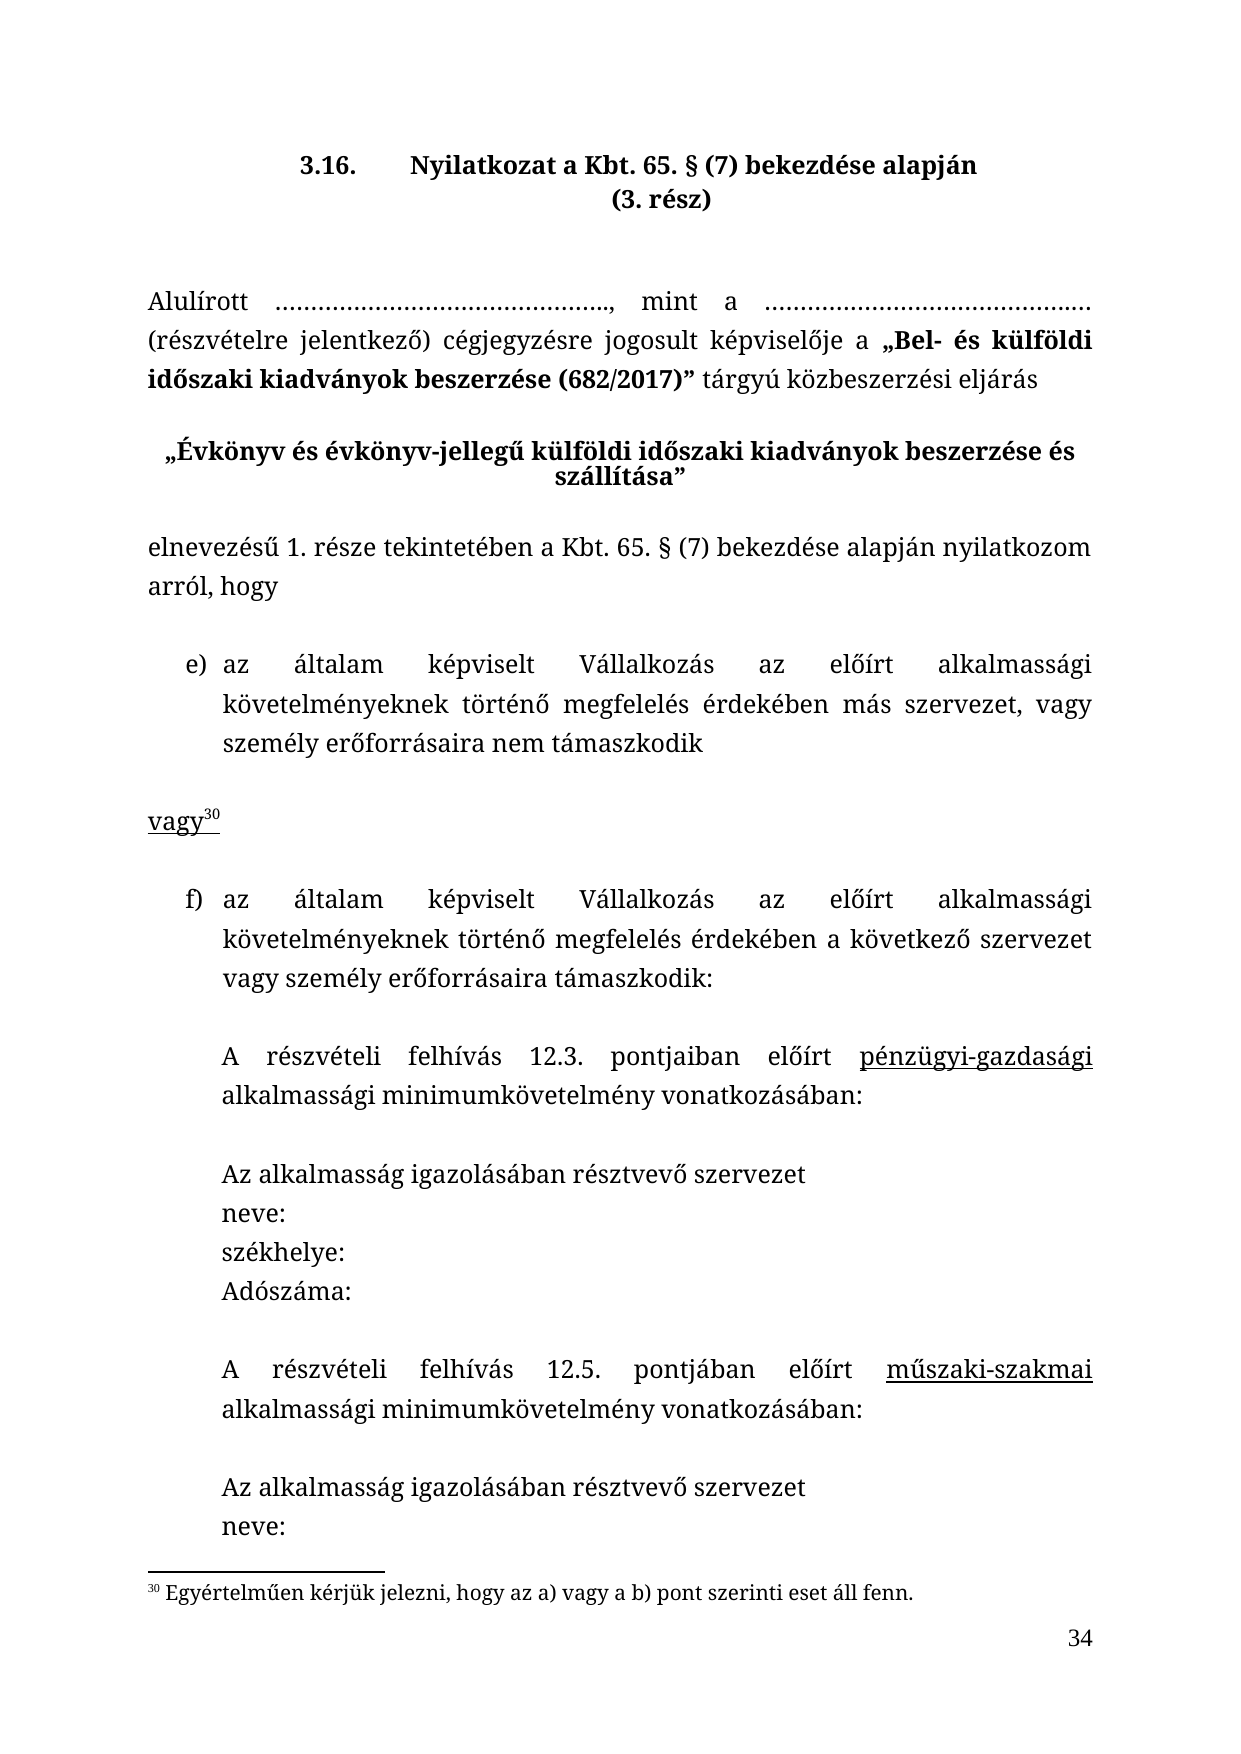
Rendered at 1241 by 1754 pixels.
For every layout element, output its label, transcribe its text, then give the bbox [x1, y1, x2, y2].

text neve: [221, 1196, 1093, 1229]
text neve: [221, 1509, 1093, 1543]
subtitle Nyilatkozat a Kbt. 65. § (7) bekezdése alapján (3. rész) [185, 148, 1093, 216]
list az általam képviselt Vállalkozás az előírt alkalmassági követelményeknek történő megfelelés érdekében a következő szervezet vagy személy erőforrásaira támaszkodik: [185, 882, 1093, 994]
text székhelye: [221, 1235, 1093, 1269]
text Alulírott ……………………………………….., mint a …………………………………….… (részvételre jelentkező) cégjegyzésre jogosult képviselője a „Bel- és külföldi időszaki kiadványok beszerzése (682/2017)” tárgyú közbeszerzési eljárás [148, 284, 1093, 396]
text A részvételi felhívás 12.5. pontjában előírt műszaki-szakmai alkalmassági minimumkövetelmény vonatkozásában: [221, 1352, 1093, 1425]
text „Évkönyv és évkönyv-jellegű külföldi időszaki kiadványok beszerzése és szállítása” [148, 441, 1093, 491]
text A részvételi felhívás 12.3. pontjaiban előírt pénzügyi-gazdasági alkalmassági minimumkövetelmény vonatkozásában: [221, 1039, 1093, 1112]
text Az alkalmasság igazolásában résztvevő szervezet [221, 1156, 1093, 1190]
text elnevezésű 1. része tekintetében a Kbt. 65. § (7) bekezdése alapján nyilatkozom arról, hogy [148, 530, 1093, 603]
text Az alkalmasság igazolásában résztvevő szervezet [221, 1470, 1093, 1504]
text vagy [148, 804, 1093, 838]
text Adószáma: [221, 1274, 1093, 1308]
list az általam képviselt Vállalkozás az előírt alkalmassági követelményeknek történő megfelelés érdekében más szervezet, vagy személy erőforrásaira nem támaszkodik [185, 647, 1093, 759]
